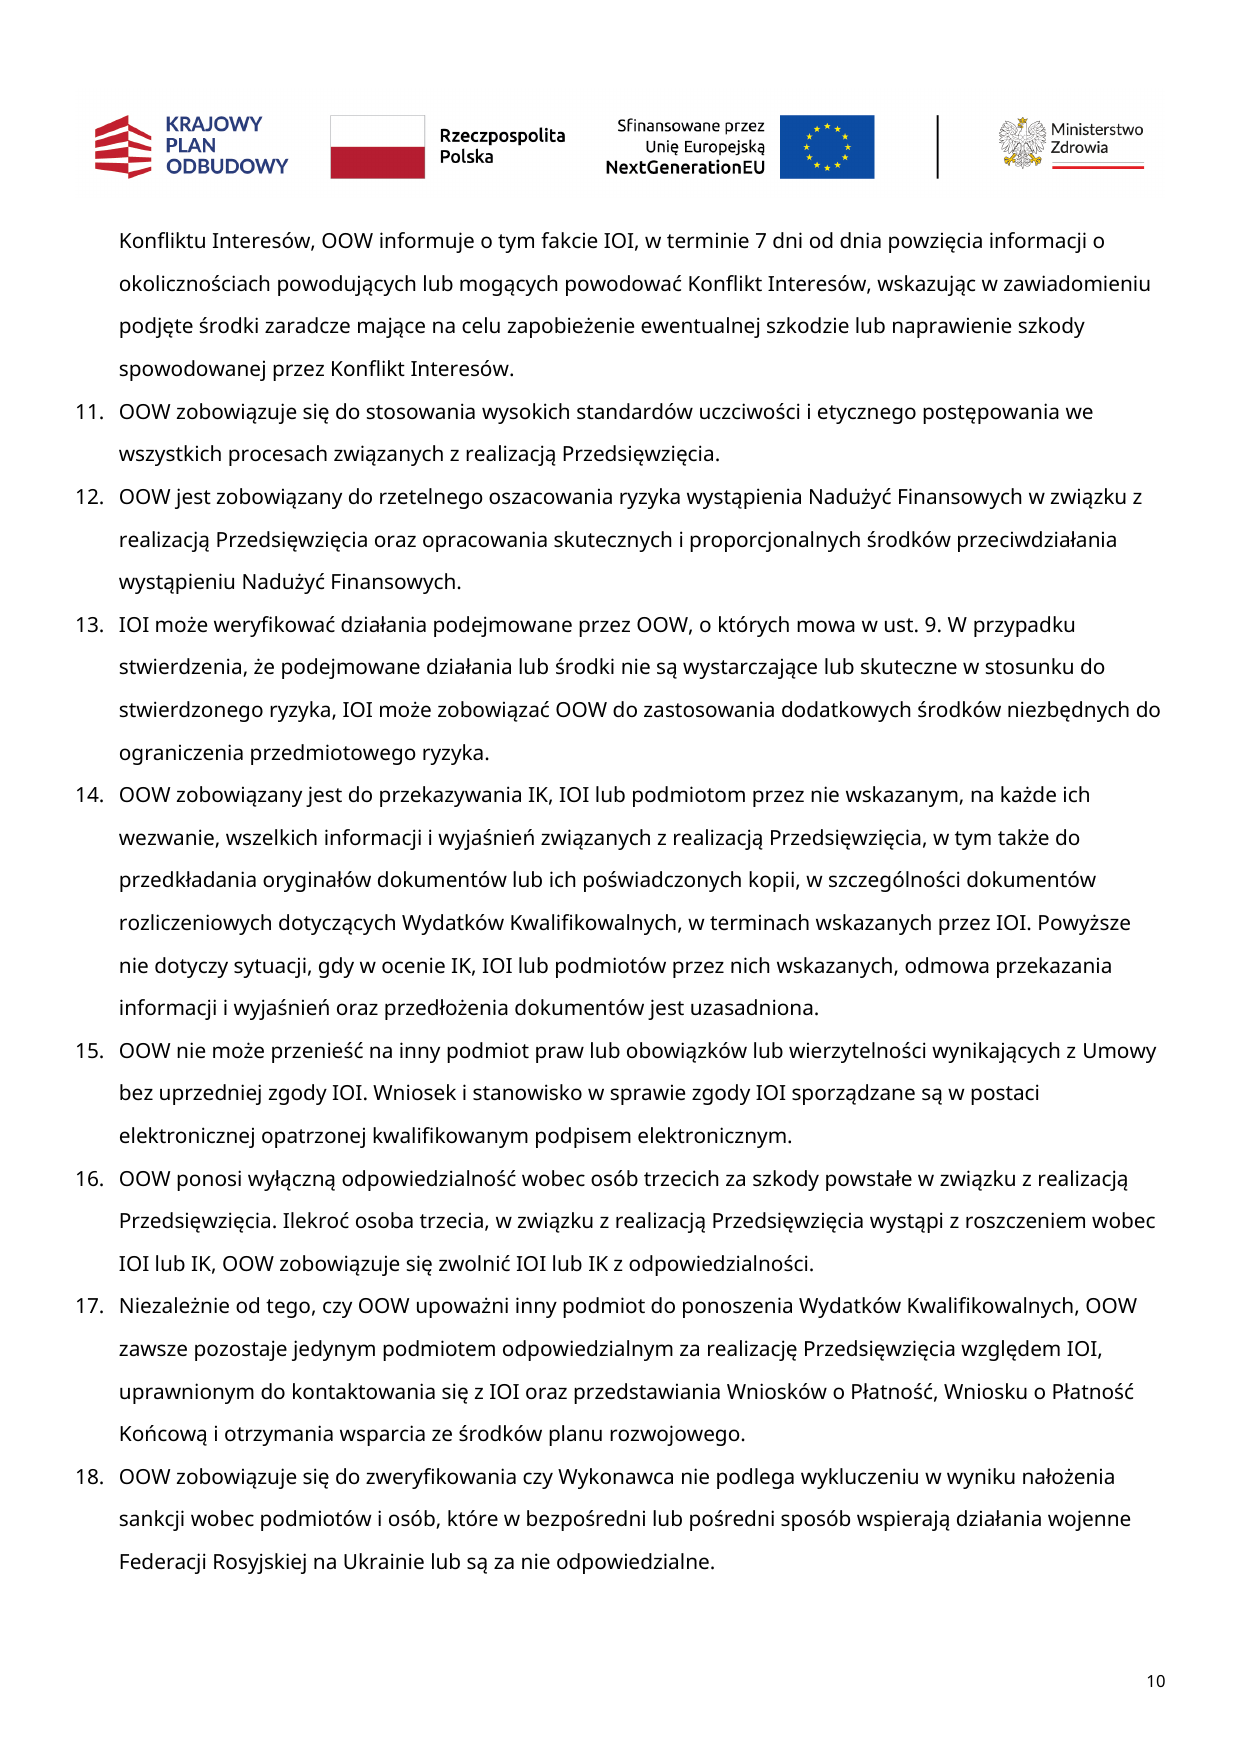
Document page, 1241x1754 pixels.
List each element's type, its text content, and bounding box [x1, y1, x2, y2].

list OOW nie może przenieść na inny podmiot praw lub obowiązków lub wierzytelności wynikających z Umowy bez uprzedniej zgody IOI. Wniosek i stanowisko w sprawie zgody IOI sporządzane są w postaci elektronicznej opatrzonej kwalifikowanym podpisem elektronicznym. [75, 1036, 1165, 1149]
list IOI może weryfikować działania podejmowane przez OOW, o których mowa w ust. 9. W przypadku stwierdzenia, że podejmowane działania lub środki nie są wystarczające lub skuteczne w stosunku do stwierdzonego ryzyka, IOI może zobowiązać OOW do zastosowania dodatkowych środków niezbędnych do ograniczenia przedmiotowego ryzyka. [75, 610, 1165, 766]
list OOW zobowiązuje się do stosowania wysokich standardów uczciwości i etycznego postępowania we wszystkich procesach związanych z realizacją Przedsięwzięcia. [75, 397, 1165, 468]
list OOW zobowiązuje się do zweryfikowania czy Wykonawca nie podlega wykluczeniu w wyniku nałożenia sankcji wobec podmiotów i osób, które w bezpośredni lub pośredni sposób wspierają działania wojenne Federacji Rosyjskiej na Ukrainie lub są za nie odpowiedzialne. [75, 1462, 1165, 1576]
list OOW zobowiązany jest do przekazywania IK, IOI lub podmiotom przez nie wskazanym, na każde ich wezwanie, wszelkich informacji i wyjaśnień związanych z realizacją Przedsięwzięcia, w tym także do przedkładania oryginałów dokumentów lub ich poświadczonych kopii, w szczególności dokumentów rozliczeniowych dotyczących Wydatków Kwalifikowalnych, w terminach wskazanych przez IOI. Powyższe nie dotyczy sytuacji, gdy w ocenie IK, IOI lub podmiotów przez nich wskazanych, odmowa przekazania informacji i wyjaśnień oraz przedłożenia dokumentów jest uzasadniona. [75, 780, 1165, 1022]
list OOW jest zobowiązany do rzetelnego oszacowania ryzyka wystąpienia Nadużyć Finansowych w związku z realizacją Przedsięwzięcia oraz opracowania skutecznych i proporcjonalnych środków przeciwdziałania wystąpieniu Nadużyć Finansowych. [75, 482, 1165, 596]
picture [75, 88, 1166, 198]
list Niezależnie od tego, czy OOW upoważni inny podmiot do ponoszenia Wydatków Kwalifikowalnych, OOW zawsze pozostaje jedynym podmiotem odpowiedzialnym za realizację Przedsięwzięcia względem IOI, uprawnionym do kontaktowania się z IOI oraz przedstawiania Wniosków o Płatność, Wniosku o Płatność Końcową i otrzymania wsparcia ze środków planu rozwojowego. [75, 1292, 1165, 1448]
list OOW ponosi wyłączną odpowiedzialność wobec osób trzecich za szkody powstałe w związku z realizacją Przedsięwzięcia. Ilekroć osoba trzecia, w związku z realizacją Przedsięwzięcia wystąpi z roszczeniem wobec IOI lub IK, OOW zobowiązuje się zwolnić IOI lub IK z odpowiedzialności. [75, 1164, 1165, 1277]
